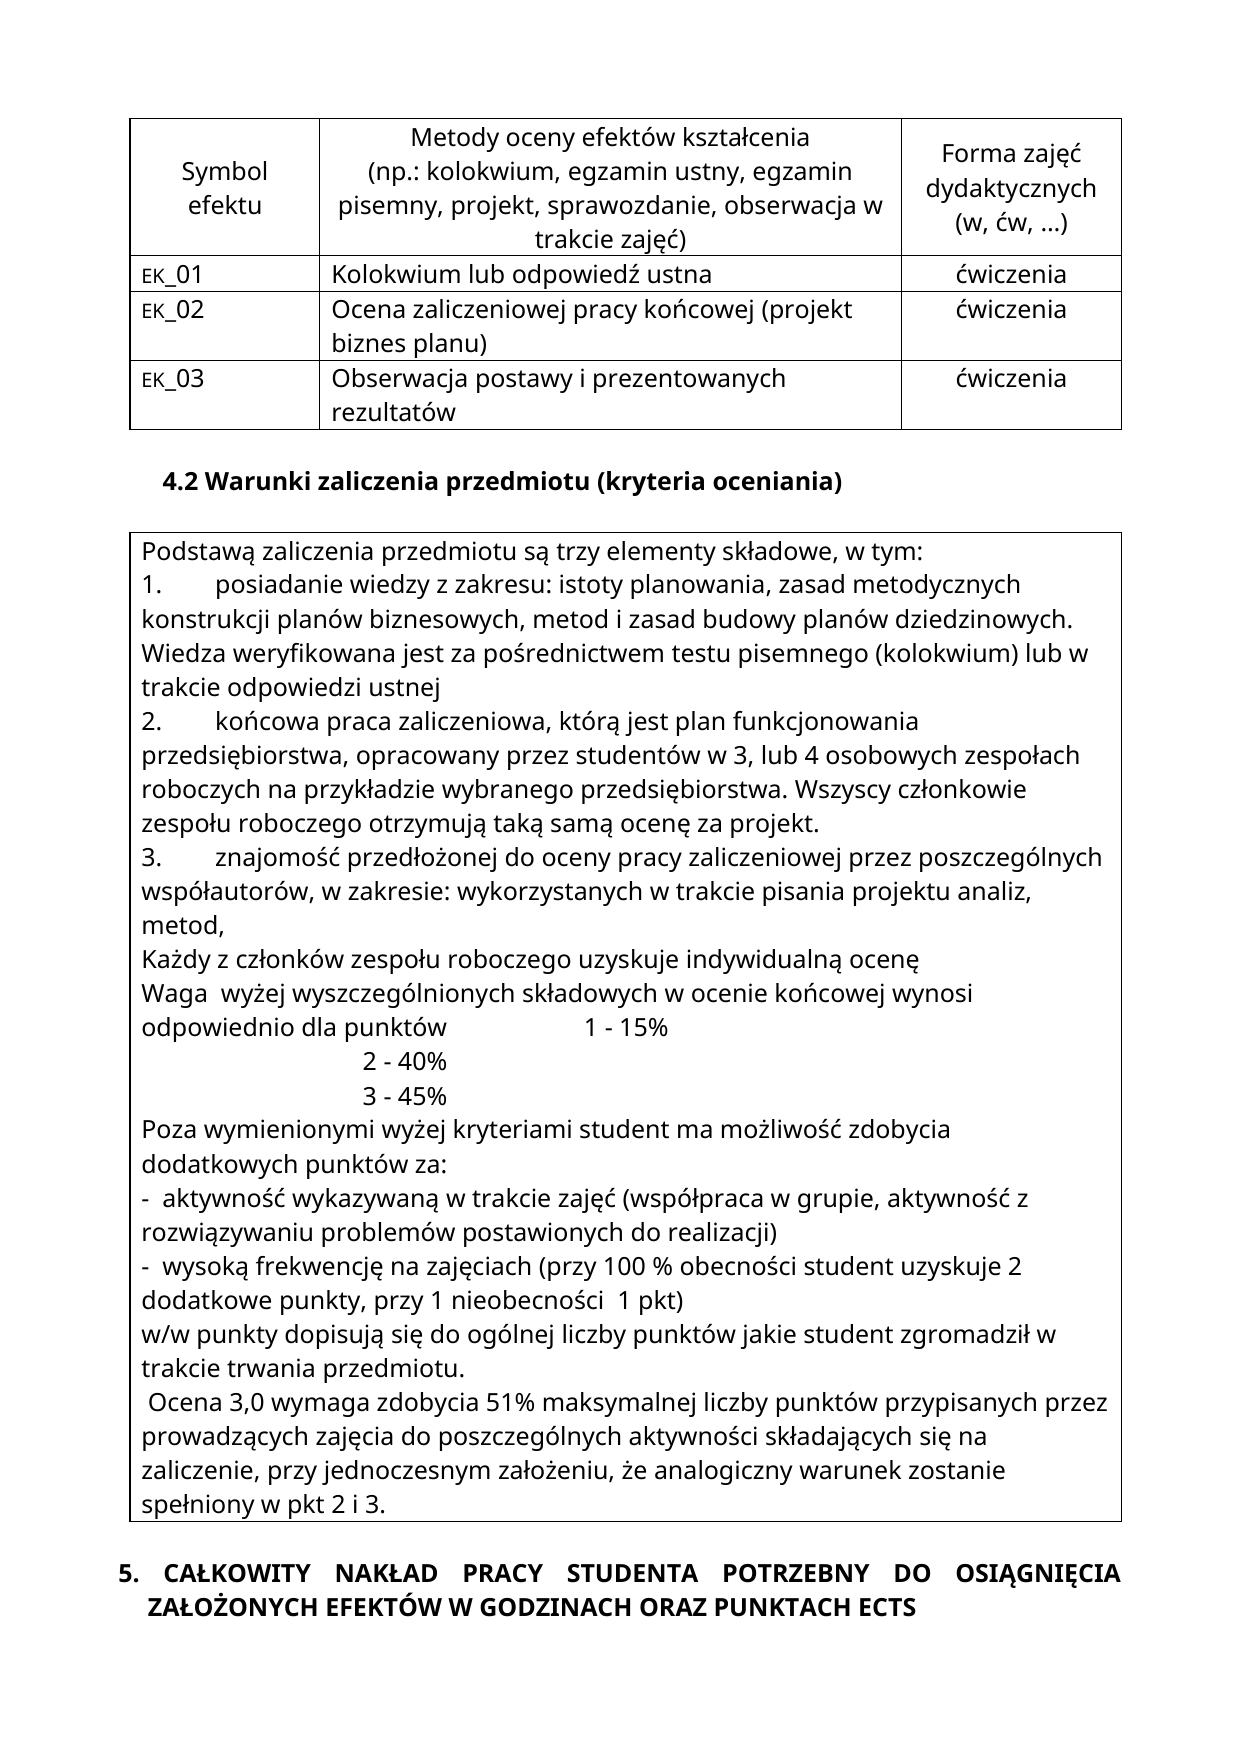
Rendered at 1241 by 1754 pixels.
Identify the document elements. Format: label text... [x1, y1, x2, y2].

text 5. CAŁKOWITY NAKŁAD PRACY STUDENTA POTRZEBNY DO OSIĄGNIĘCIA ZAŁOŻONYCH EFEKTÓW W GODZINACH ORAZ PUNKTACH ECTS [118, 1556, 1122, 1624]
table_cell Ocena zaliczeniowej pracy końcowej (projekt biznes planu) [320, 292, 901, 360]
table_cell ek_02 [131, 292, 319, 360]
table_header Symbol efektu [131, 119, 319, 255]
table_cell Obserwacja postawy i prezentowanych rezultatów [320, 361, 901, 429]
table_cell Kolokwium lub odpowiedź ustna [320, 256, 901, 291]
text 4.2 Warunki zaliczenia przedmiotu (kryteria oceniania) [162, 464, 1122, 498]
table_cell ek_03 [131, 361, 319, 429]
table_header Podstawą zaliczenia przedmiotu są trzy elementy składowe, w tym: 1. posiadanie wiedzy z zakresu: istoty planowania, zasad metodycznych konstrukcji planów biznesowych, metod i zasad budowy planów dziedzinowych. Wiedza weryfikowana jest za pośrednictwem testu pisemnego (kolokwium) lub w trakcie odpowiedzi ustnej 2. końcowa praca zaliczeniowa, którą jest plan funkcjonowania przedsiębiorstwa, opracowany przez studentów w 3, lub 4 osobowych zespołach roboczych na przykładzie wybranego przedsiębiorstwa. Wszyscy członkowie zespołu roboczego otrzymują taką samą ocenę za projekt. 3. znajomość przedłożonej do oceny pracy zaliczeniowej przez poszczególnych współautorów, w zakresie: wykorzystanych w trakcie pisania projektu analiz, metod, Każdy z członków zespołu roboczego uzyskuje indywidualną ocenę Waga wyżej wyszczególnionych składowych w ocenie końcowej wynosi odpowiednio dla punktów 1 - 15% 2 - 40% 3 - 45% Poza wymienionymi wyżej kryteriami student ma możliwość zdobycia dodatkowych punktów za: - aktywność wykazywaną w trakcie zajęć (współpraca w grupie, aktywność z rozwiązywaniu problemów postawionych do realizacji) - wysoką frekwencję na zajęciach (przy 100 % obecności student uzyskuje 2 dodatkowe punkty, przy 1 nieobecności 1 pkt) w/w punkty dopisują się do ogólnej liczby punktów jakie student zgromadził w trakcie trwania przedmiotu. Ocena 3,0 wymaga zdobycia 51% maksymalnej liczby punktów przypisanych przez prowadzących zajęcia do poszczególnych aktywności składających się na zaliczenie, przy jednoczesnym założeniu, że analogiczny warunek zostanie spełniony w pkt 2 i 3. [131, 533, 1121, 1521]
table_cell ćwiczenia [902, 292, 1121, 360]
table_header Forma zajęć dydaktycznych (w, ćw, …) [902, 119, 1121, 255]
table_cell ćwiczenia [902, 256, 1121, 291]
table_cell ćwiczenia [902, 361, 1121, 429]
table_cell ek_01 [131, 256, 319, 291]
table_header Metody oceny efektów kształcenia (np.: kolokwium, egzamin ustny, egzamin pisemny, projekt, sprawozdanie, obserwacja w trakcie zajęć) [320, 119, 901, 255]
